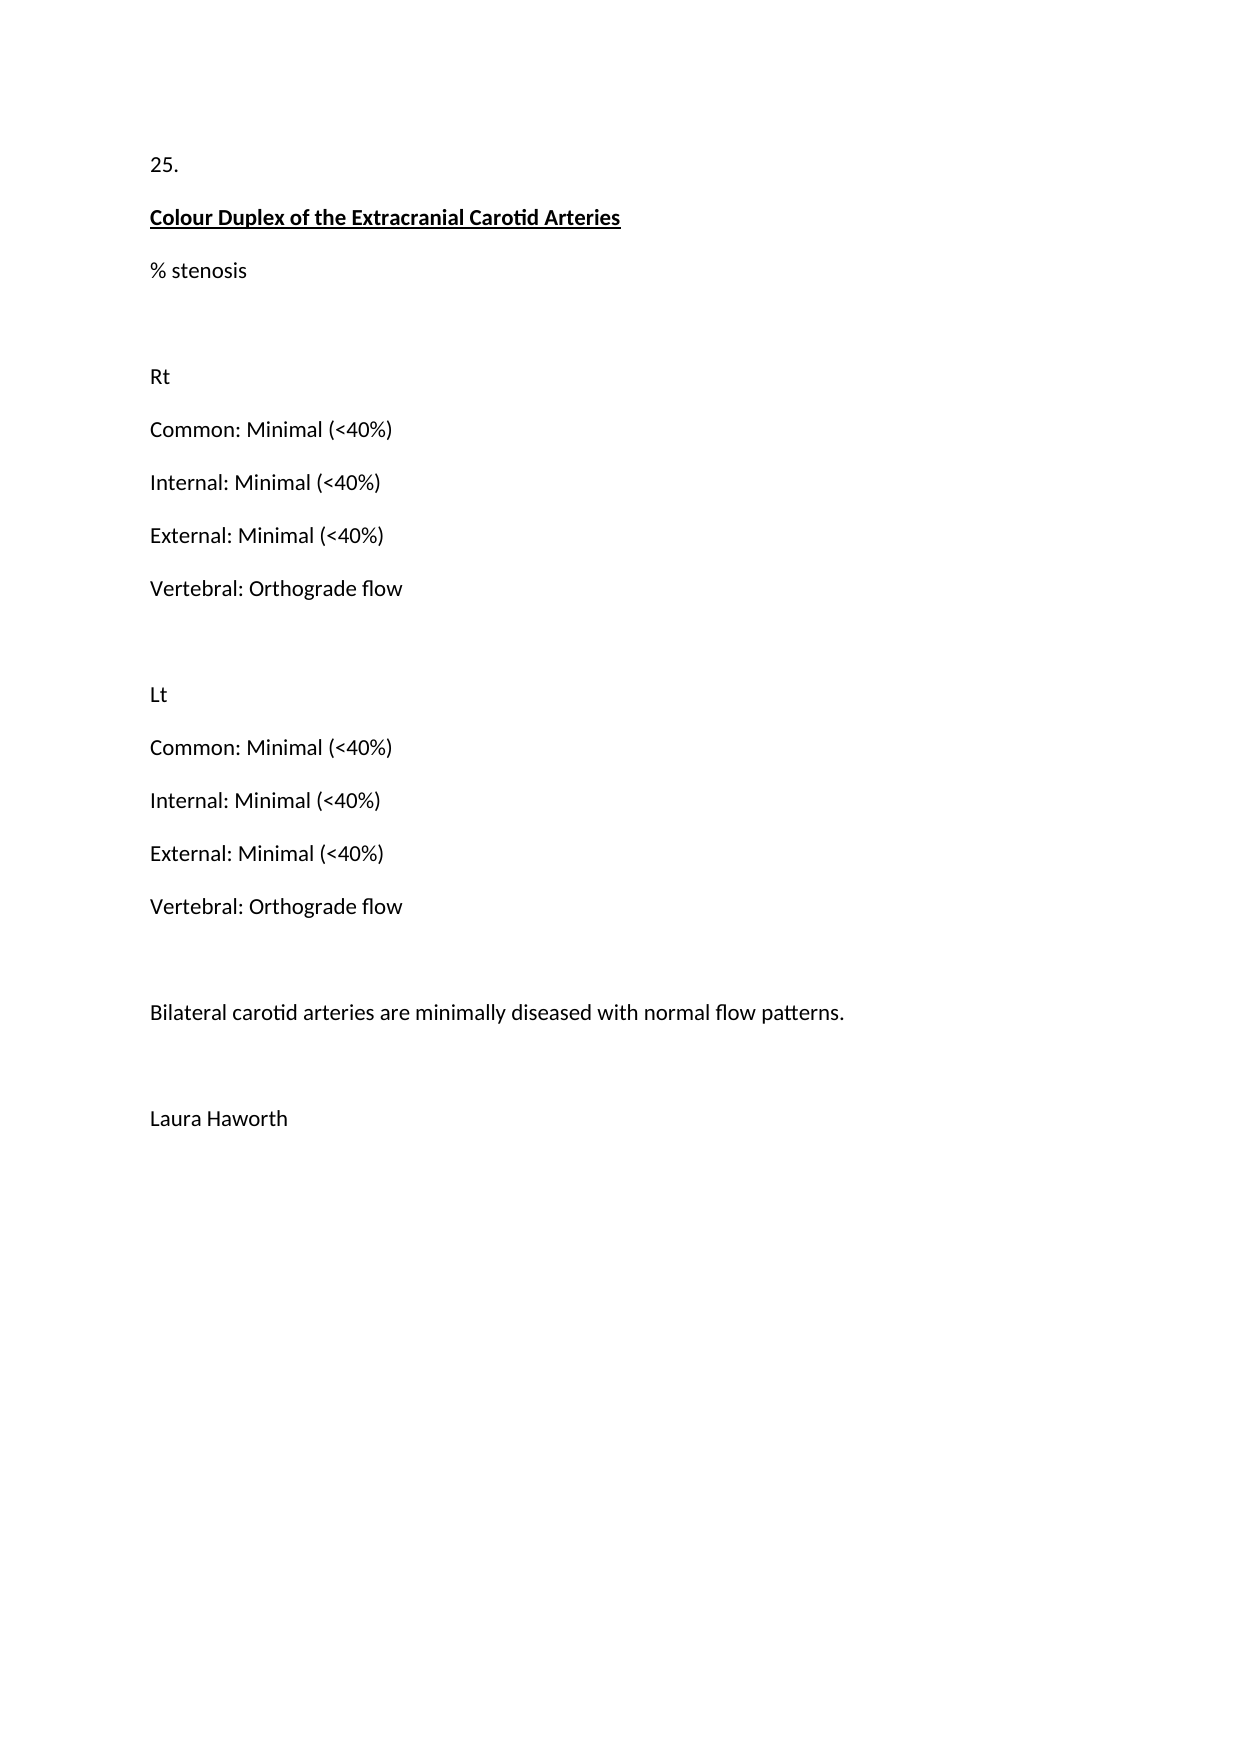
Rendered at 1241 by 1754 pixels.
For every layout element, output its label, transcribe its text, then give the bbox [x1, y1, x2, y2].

text Common: Minimal (<40%) [150, 733, 1090, 761]
text Internal: Minimal (<40%) [150, 468, 1090, 496]
text Vertebral: Orthograde flow [150, 574, 1090, 602]
text Internal: Minimal (<40%) [150, 786, 1090, 814]
text % stenosis [150, 256, 1090, 284]
text External: Minimal (<40%) [150, 521, 1090, 549]
text External: Minimal (<40%) [150, 839, 1090, 867]
text Bilateral carotid arteries are minimally diseased with normal flow patterns. [150, 998, 1090, 1026]
text Rt [150, 362, 1090, 390]
text Colour Duplex of the Extracranial Carotid Arteries [150, 203, 1090, 231]
text Laura Haworth [150, 1104, 1090, 1132]
text Lt [150, 680, 1090, 708]
text Vertebral: Orthograde flow [150, 892, 1090, 920]
text Common: Minimal (<40%) [150, 415, 1090, 443]
text 25. [150, 150, 1090, 178]
